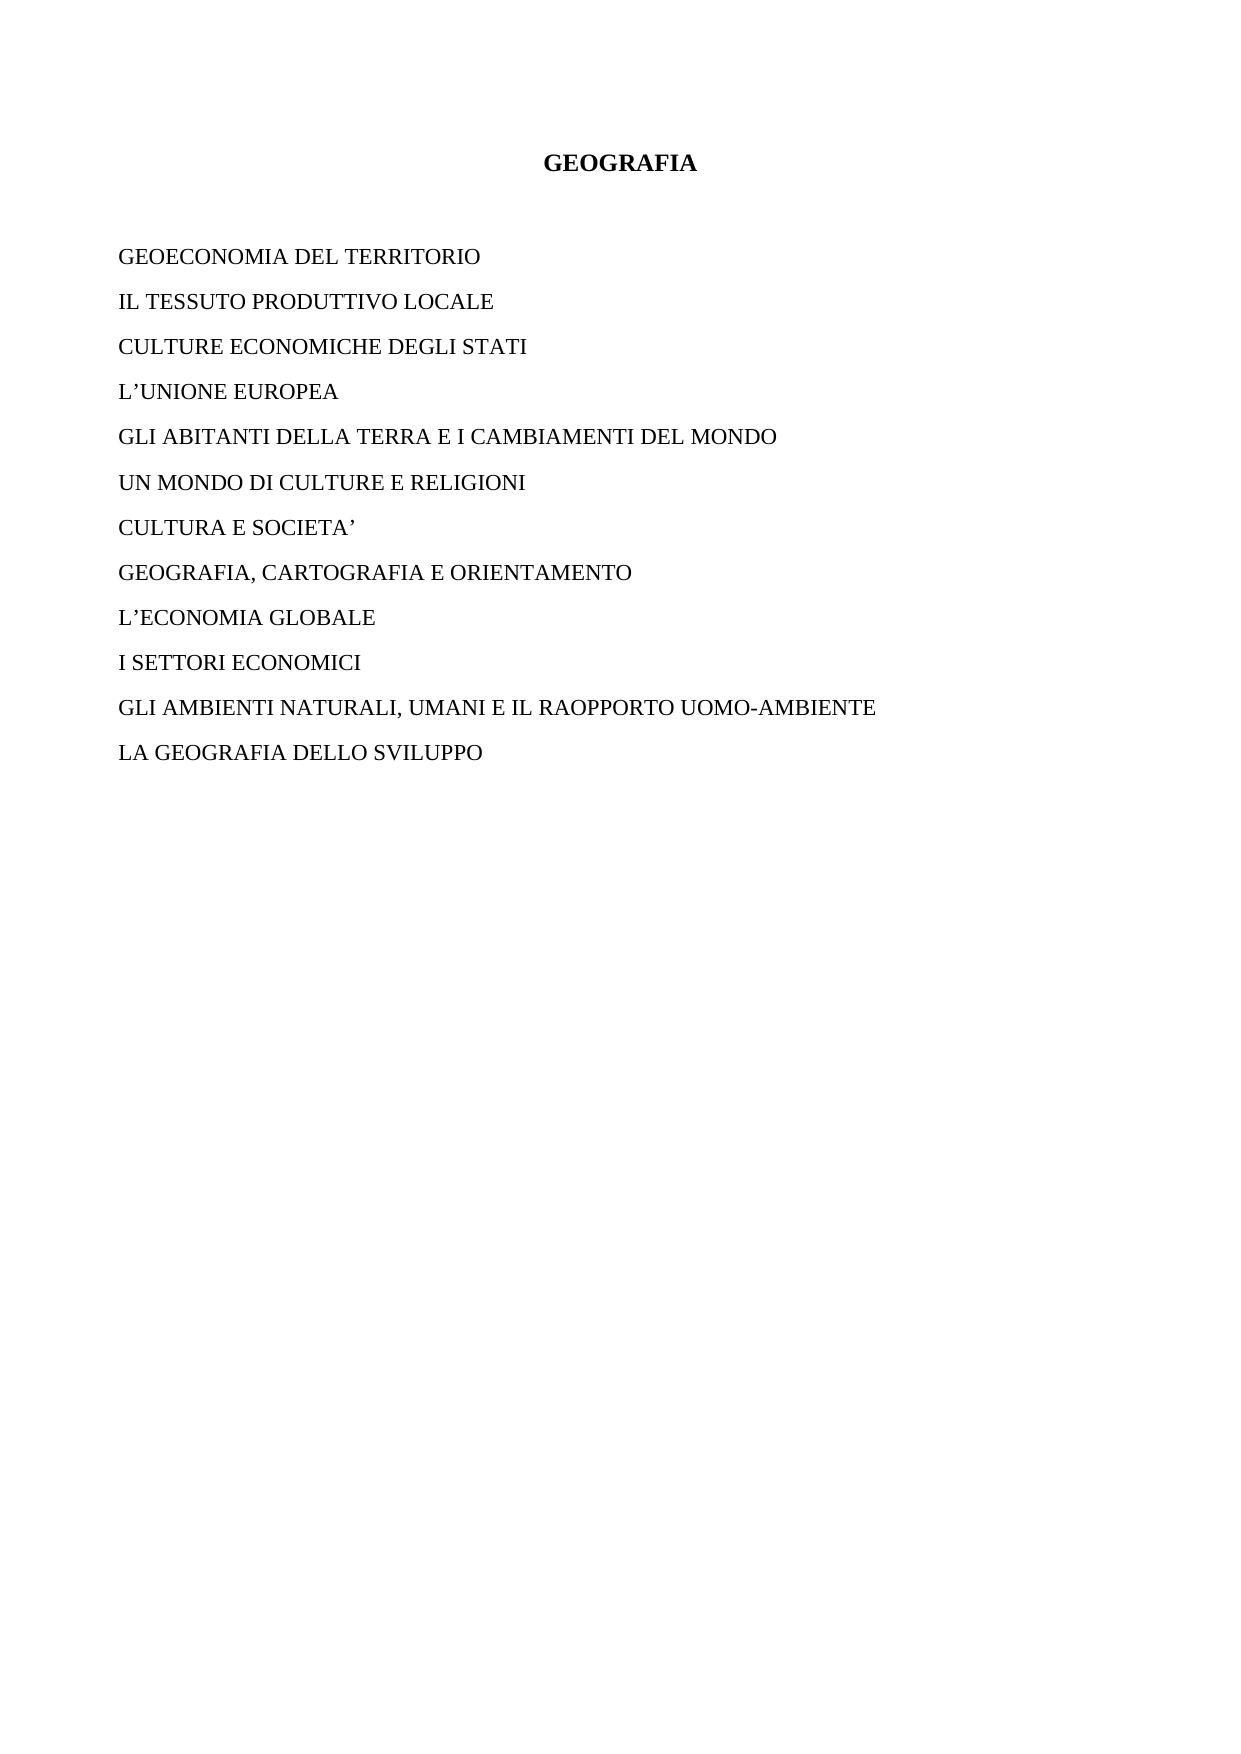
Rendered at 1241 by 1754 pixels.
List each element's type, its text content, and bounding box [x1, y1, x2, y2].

text GLI ABITANTI DELLA TERRA E I CAMBIAMENTI DEL MONDO [118, 423, 1122, 450]
text L’ECONOMIA GLOBALE [118, 604, 1122, 630]
text CULTURE ECONOMICHE DEGLI STATI [118, 333, 1122, 359]
text CULTURA E SOCIETA’ [118, 514, 1122, 540]
text GEOGRAFIA, CARTOGRAFIA E ORIENTAMENTO [118, 559, 1122, 585]
text IL TESSUTO PRODUTTIVO LOCALE [118, 288, 1122, 314]
text GEOGRAFIA [118, 148, 1122, 176]
text GLI AMBIENTI NATURALI, UMANI E IL RAOPPORTO UOMO-AMBIENTE [118, 694, 1122, 720]
text UN MONDO DI CULTURE E RELIGIONI [118, 468, 1122, 495]
text I SETTORI ECONOMICI [118, 649, 1122, 675]
text GEOECONOMIA DEL TERRITORIO [118, 243, 1122, 269]
text LA GEOGRAFIA DELLO SVILUPPO [118, 739, 1122, 766]
text L’UNIONE EUROPEA [118, 378, 1122, 405]
